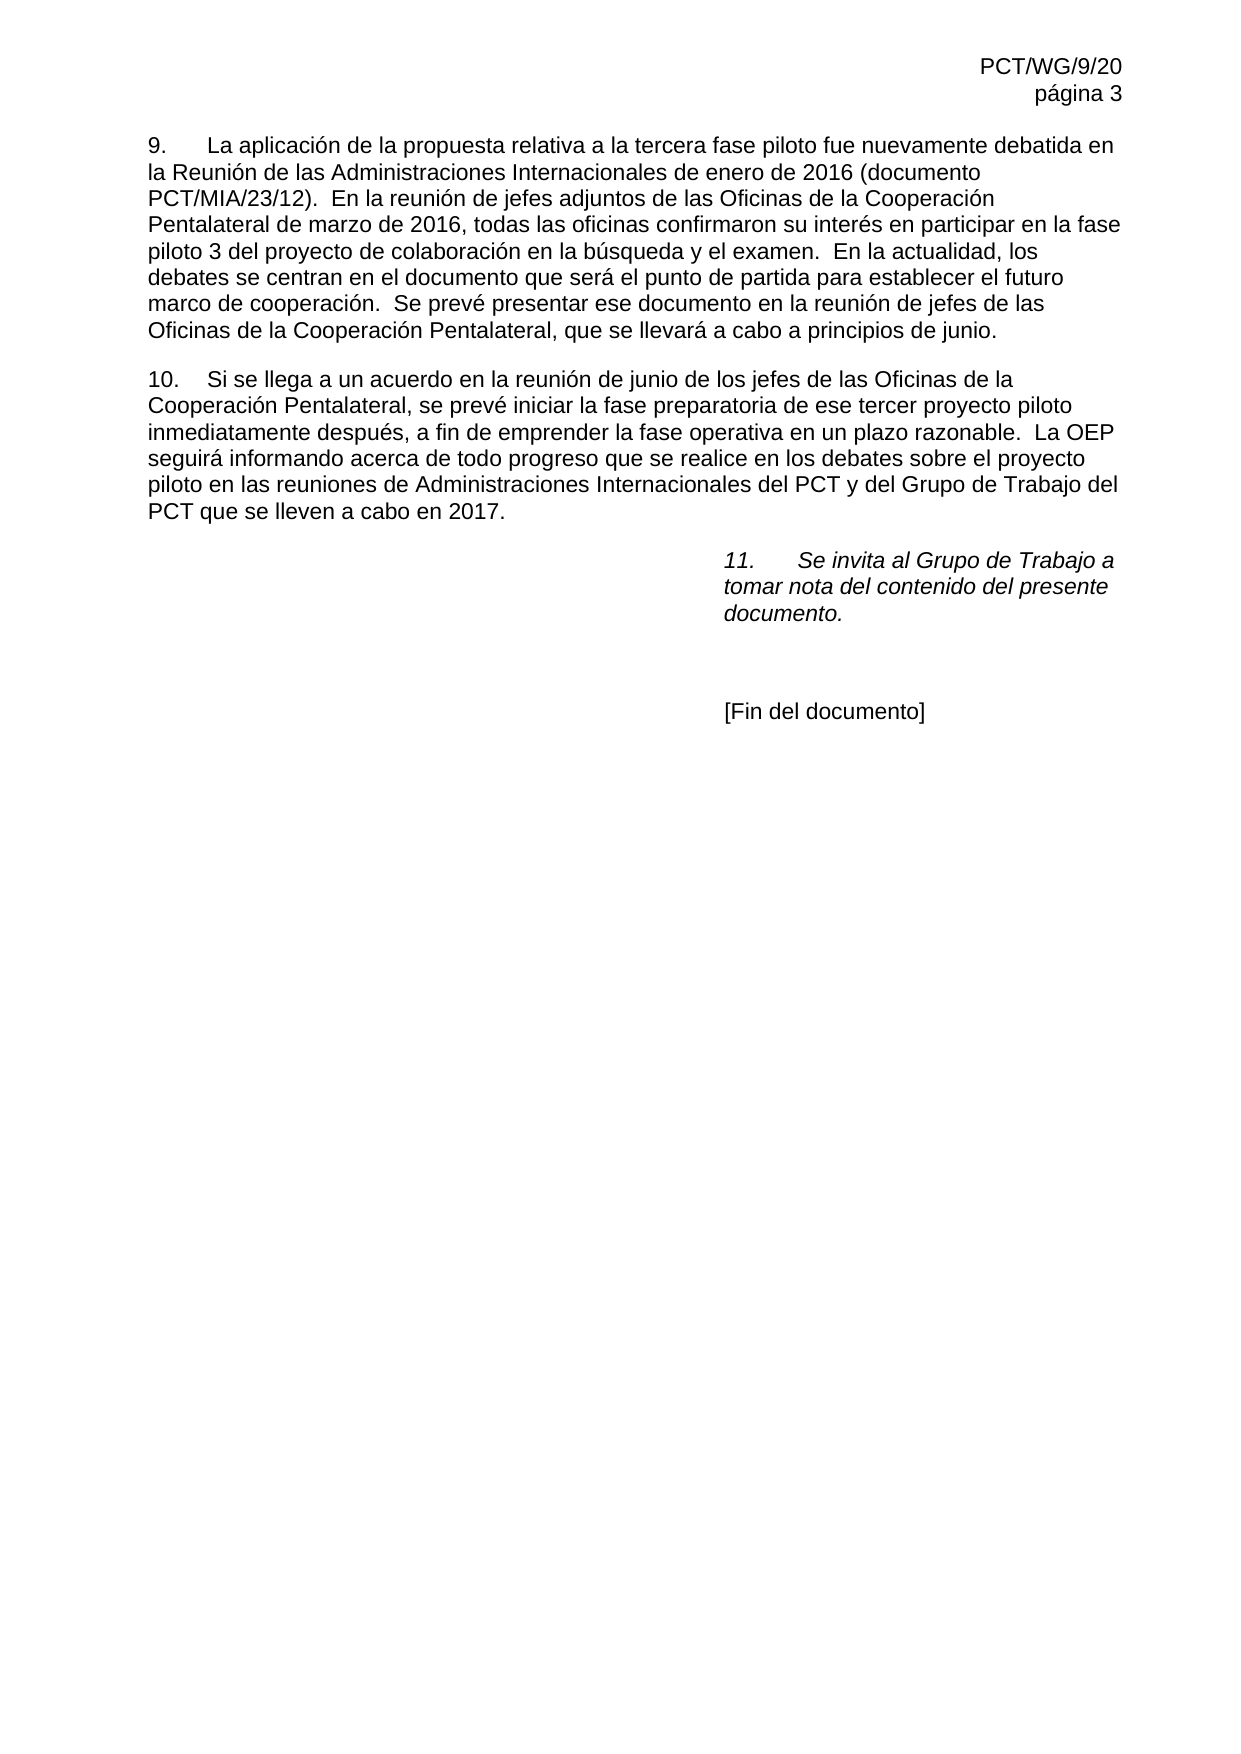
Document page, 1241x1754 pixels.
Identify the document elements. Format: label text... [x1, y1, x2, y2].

text Si se llega a un acuerdo en la reunión de junio de los jefes de las Oficinas de la Cooperación Pentalateral, se prevé iniciar la fase preparatoria de ese tercer proyecto piloto inmediatamente después, a fin de emprender la fase operativa en un plazo razonable. La OEP seguirá informando acerca de todo progreso que se realice en los debates sobre el proyecto piloto en las reuniones de Administraciones Internacionales del PCT y del Grupo de Trabajo del PCT que se lleven a cabo en 2017. [148, 366, 1122, 524]
text Se invita al Grupo de Trabajo a tomar nota del contenido del presente documento. [724, 547, 1122, 626]
text La aplicación de la propuesta relativa a la tercera fase piloto fue nuevamente debatida en la Reunión de las Administraciones Internacionales de enero de 2016 (documento PCT/MIA/23/12). En la reunión de jefes adjuntos de las Oficinas de la Cooperación Pentalateral de marzo de 2016, todas las oficinas confirmaron su interés en participar en la fase piloto 3 del proyecto de colaboración en la búsqueda y el examen. En la actualidad, los debates se centran en el documento que será el punto de partida para establecer el futuro marco de cooperación. Se prevé presentar ese documento en la reunión de jefes de las Oficinas de la Cooperación Pentalateral, que se llevará a cabo a principios de junio. [148, 132, 1122, 343]
text [Fin del documento] [724, 698, 1122, 724]
